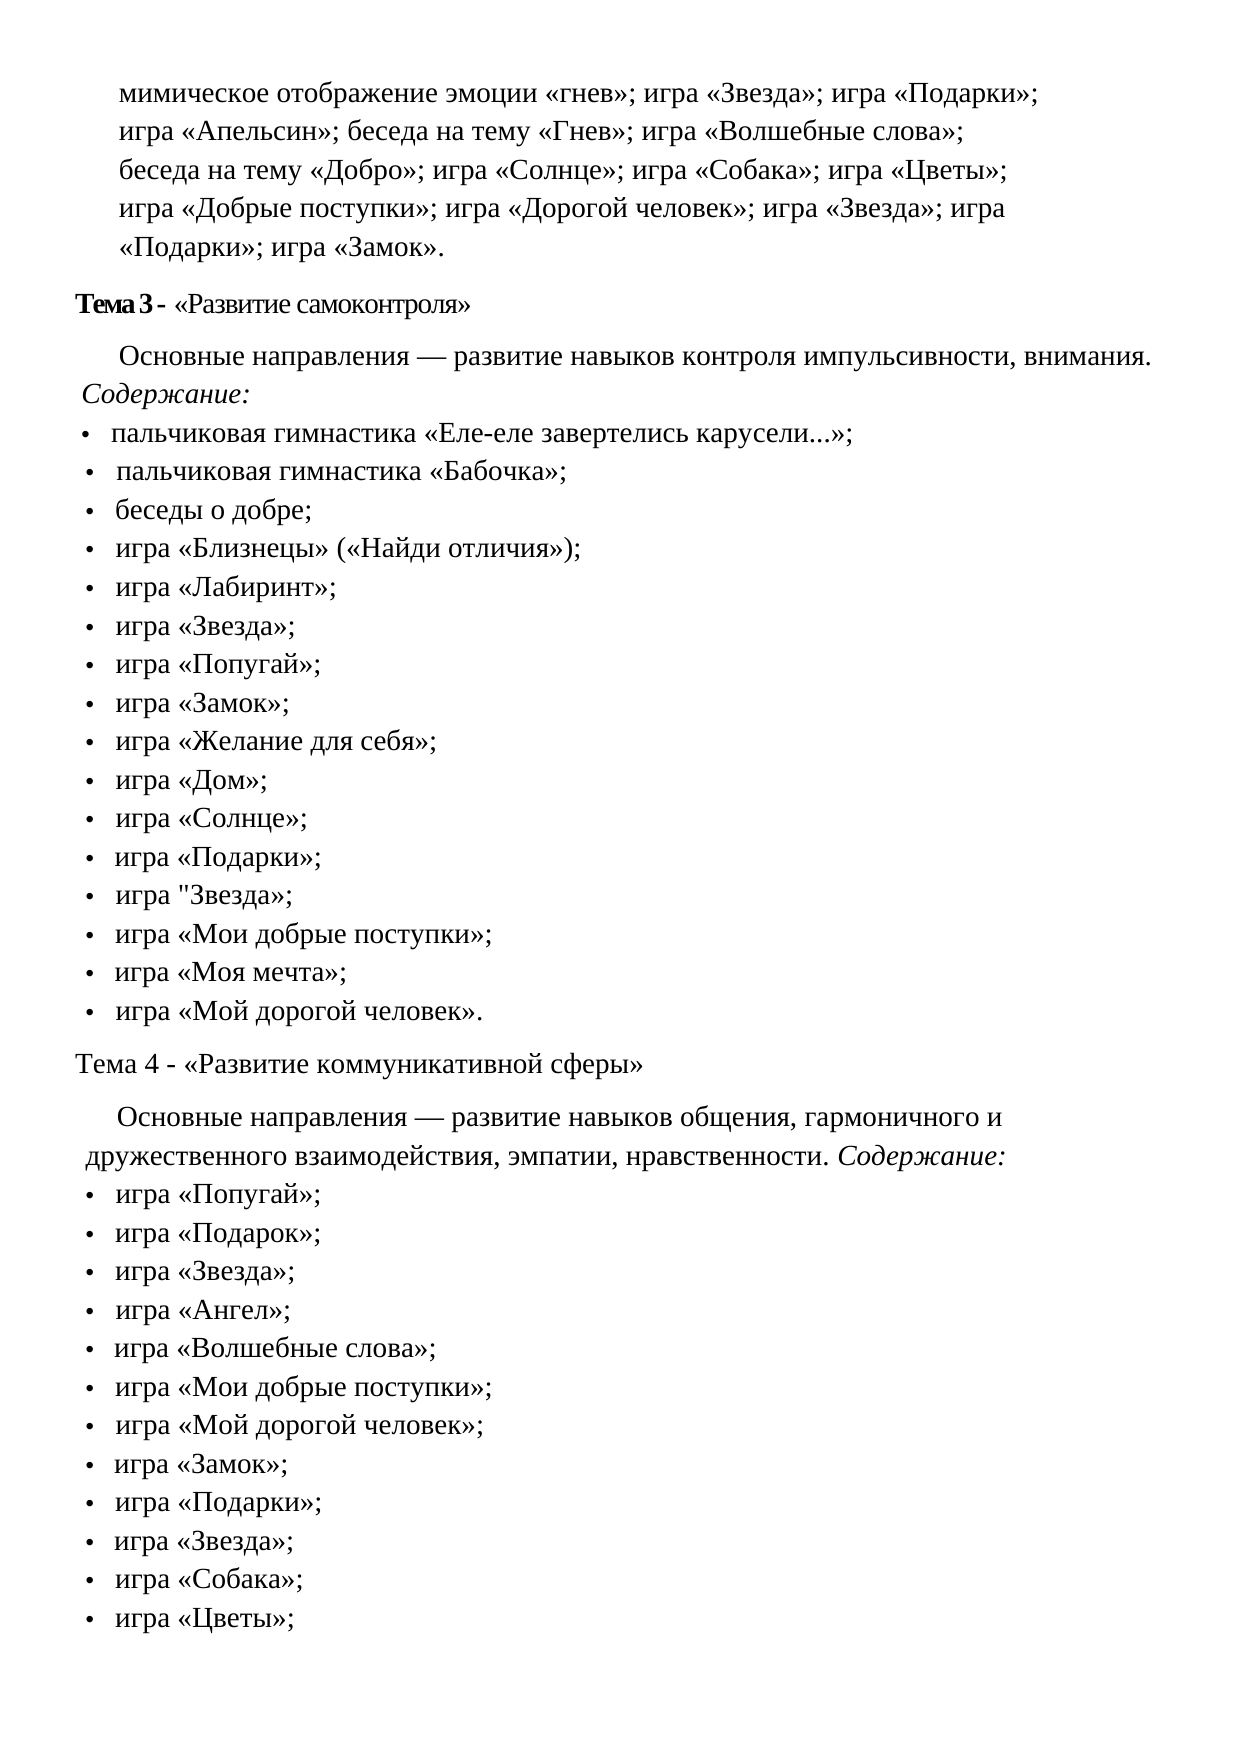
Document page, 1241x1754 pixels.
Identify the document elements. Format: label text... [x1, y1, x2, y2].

text Тема 3 - «Развитие самоконтроля» [75, 286, 1163, 319]
list игра «Звезда»; [85, 1523, 1165, 1557]
list игра "Звезда»; [85, 877, 1165, 911]
list игра «Мой дорогой человек». [85, 993, 1165, 1027]
text Основные направления — развитие навыков контроля импульсивности, внимания. Содержание: [81, 338, 1163, 410]
list пальчиковая гимнастика «Еле-еле завертелись карусели...»; [81, 415, 1163, 448]
list игра «Звезда»; [85, 608, 1165, 641]
list игра «Мои добрые поступки»; [85, 916, 1165, 949]
text мимическое отображение эмоции «гнев»; игра «Звезда»; игра «Подарки»; игра «Апельсин»; беседа на тему «Гнев»; игра «Волшебные слова»; беседа на тему «Добро»; игра «Солнце»; игра «Собака»; игра «Цветы»; игра «Добрые поступки»; игра «Дорогой человек»; игра «Звезда»; игра «Подарки»; игра «Замок». [119, 75, 1040, 263]
list игра «Подарок»; [85, 1215, 1165, 1248]
list игра «Ангел»; [85, 1292, 1165, 1325]
list игра «Замок»; [85, 685, 1165, 718]
list игра «Желание для себя»; [85, 723, 1165, 757]
list игра «Солнце»; [85, 800, 1165, 834]
list игра «Мой дорогой человек»; [85, 1407, 1165, 1441]
list игра «Собака»; [85, 1562, 1165, 1595]
list игра «Подарки»; [85, 839, 1165, 872]
list игра «Волшебные слова»; [85, 1330, 1165, 1364]
list игра «Попугай»; [85, 1176, 1165, 1210]
text Основные направления — развитие навыков общения, гармоничного и дружественного взаимодействия, эмпатии, нравственности. Содержание: [85, 1099, 1140, 1171]
list игра «Попугай»; [85, 646, 1165, 680]
list игра «Лабиринт»; [85, 569, 1165, 603]
list беседы о добре; [85, 492, 1165, 526]
text Тема 4 - «Развитие коммуникативной сферы» [75, 1046, 1165, 1079]
list игра «Моя мечта»; [85, 954, 1165, 988]
list игра «Звезда»; [85, 1253, 1165, 1287]
list игра «Замок»; [85, 1446, 1165, 1479]
list игра «Подарки»; [85, 1484, 1165, 1518]
list игра «Близнецы» («Найди отличия»); [85, 531, 1165, 564]
list пальчиковая гимнастика «Бабочка»; [85, 453, 1165, 487]
list игра «Цветы»; [85, 1600, 1165, 1634]
list игра «Мои добрые поступки»; [85, 1369, 1165, 1402]
list игра «Дом»; [85, 762, 1165, 795]
